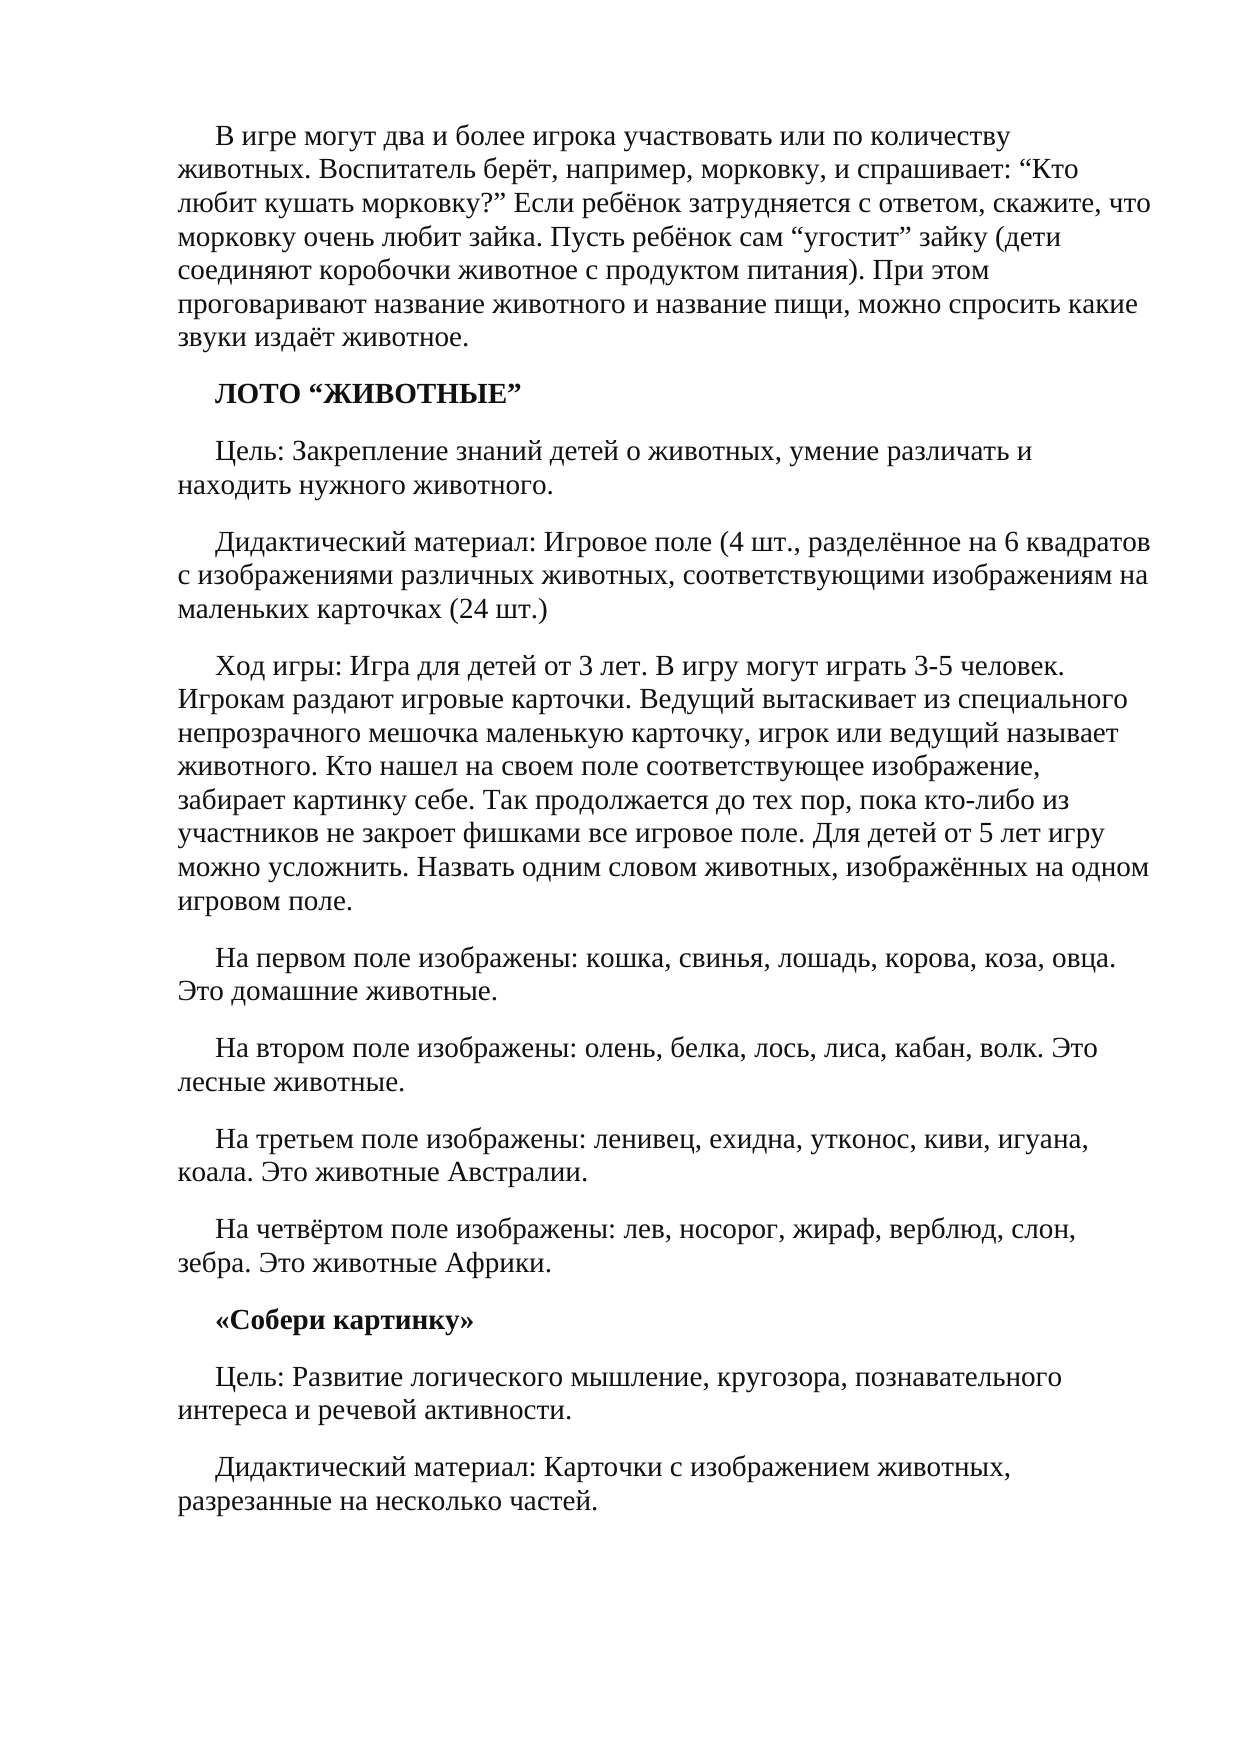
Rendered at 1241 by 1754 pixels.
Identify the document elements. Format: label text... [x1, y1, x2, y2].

text Цель: Развитие логического мышление, кругозора, познавательного интереса и речевой активности. [177, 1359, 1152, 1426]
text На первом поле изображены: кошка, свинья, лошадь, корова, коза, овца. Это домашние животные. [177, 940, 1152, 1007]
text На втором поле изображены: олень, белка, лось, лиса, кабан, волк. Это лесные животные. [177, 1030, 1152, 1097]
text Дидактический материал: Карточки с изображением животных, разрезанные на несколько частей. [177, 1449, 1152, 1516]
text Дидактический материал: Игровое поле (4 шт., разделённое на 6 квадратов с изображениями различных животных, соответствующими изображениям на маленьких карточках (24 шт.) [177, 524, 1152, 624]
text На четвёртом поле изображены: лев, носорог, жираф, верблюд, слон, зебра. Это животные Африки. [177, 1211, 1152, 1278]
text Ход игры: Игра для детей от 3 лет. В игру могут играть 3-5 человек. Игрокам раздают игровые карточки. Ведущий вытаскивает из специального непрозрачного мешочка маленькую карточку, игрок или ведущий называет животного. Кто нашел на своем поле соответствующее изображение, забирает картинку себе. Так продолжается до тех пор, пока кто-либо из участников не закроет фишками все игровое поле. Для детей от 5 лет игру можно усложнить. Назвать одним словом животных, изображённых на одном игровом поле. [177, 648, 1152, 916]
text В игре могут два и более игрока участвовать или по количеству животных. Воспитатель берёт, например, морковку, и спрашивает: “Кто любит кушать морковку?” Если ребёнок затрудняется с ответом, скажите, что морковку очень любит зайка. Пусть ребёнок сам “угостит” зайку (дети соединяют коробочки животное с продуктом питания). При этом проговаривают название животного и название пищи, можно спросить какие звуки издаёт животное. [177, 118, 1152, 353]
text ЛОТО “ЖИВОТНЫЕ” [177, 376, 1152, 410]
text «Собери картинку» [177, 1302, 1152, 1335]
text На третьем поле изображены: ленивец, ехидна, утконос, киви, игуана, коала. Это животные Австралии. [177, 1121, 1152, 1188]
text Цель: Закрепление знаний детей о животных, умение различать и находить нужного животного. [177, 433, 1152, 500]
